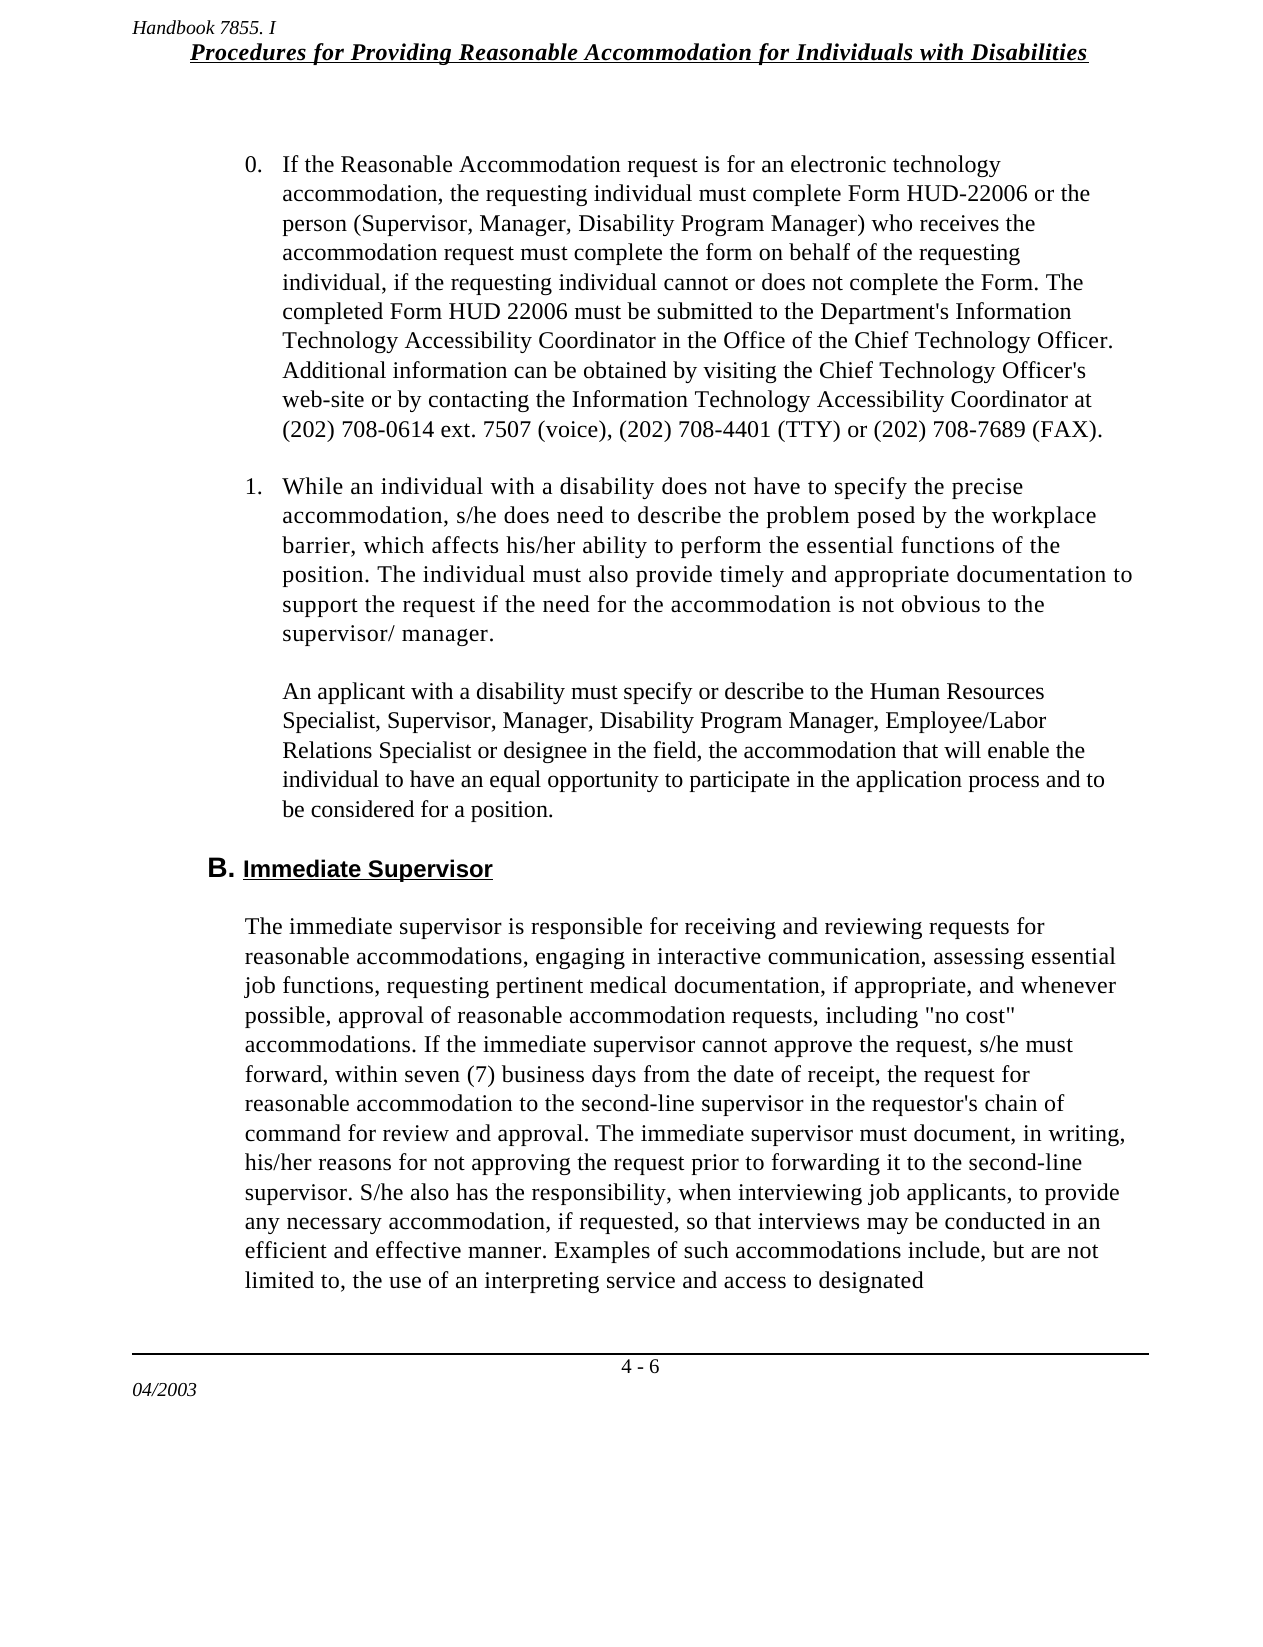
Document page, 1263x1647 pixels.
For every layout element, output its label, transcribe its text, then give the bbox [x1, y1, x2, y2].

list If the Reasonable Accommodation request is for an electronic technology accommodation, the requesting individual must complete Form HUD-22006 or the person (Supervisor, Manager, Disability Program Manager) who receives the accommodation request must complete the form on behalf of the requesting individual, if the requesting individual cannot or does not complete the Form. The completed Form HUD 22006 must be submitted to the Department's Information Technology Accessibility Coordinator in the Office of the Chief Technology Officer. Additional information can be obtained by visiting the Chief Technology Officer's web-site or by contacting the Information Technology Accessibility Coordinator at (202) 708-0614 ext. 7507 (voice), (202) 708-4401 (TTY) or (202) 708-7689 (FAX). [244, 148, 1126, 443]
text An applicant with a disability must specify or describe to the Human Resources Specialist, Supervisor, Manager, Disability Program Manager, Employee/Labor Relations Specialist or designee in the field, the accommodation that will enable the individual to have an equal opportunity to participate in the application process and to be considered for a position. [282, 676, 1111, 823]
text Procedures for Providing Reasonable Accommodation for Individuals with Disabilities [132, 39, 1149, 66]
text Handbook 7855. I [132, 17, 1149, 39]
text The immediate supervisor is responsible for receiving and reviewing requests for reasonable accommodations, engaging in interactive communication, assessing essential job functions, requesting pertinent medical documentation, if appropriate, and whenever possible, approval of reasonable accommodation requests, including "no cost" accommodations. If the immediate supervisor cannot approve the request, s/he must forward, within seven (7) business days from the date of receipt, the request for reasonable accommodation to the second-line supervisor in the requestor's chain of command for review and approval. The immediate supervisor must document, in writing, his/her reasons for not approving the request prior to forwarding it to the second-line supervisor. S/he also has the responsibility, when interviewing job applicants, to provide any necessary accommodation, if requested, so that interviews may be conducted in an efficient and effective manner. Examples of such accommodations include, but are not limited to, the use of an interpreting service and access to designated [244, 911, 1141, 1294]
text B. Immediate Supervisor [207, 852, 1149, 884]
text 4 - 6 [132, 1355, 1149, 1378]
text 04/2003 [132, 1378, 1149, 1401]
list While an individual with a disability does not have to specify the precise accommodation, s/he does need to describe the problem posed by the workplace barrier, which affects his/her ability to perform the essential functions of the position. The individual must also provide timely and appropriate documentation to support the request if the need for the accommodation is not obvious to the supervisor/ manager. [244, 471, 1141, 647]
